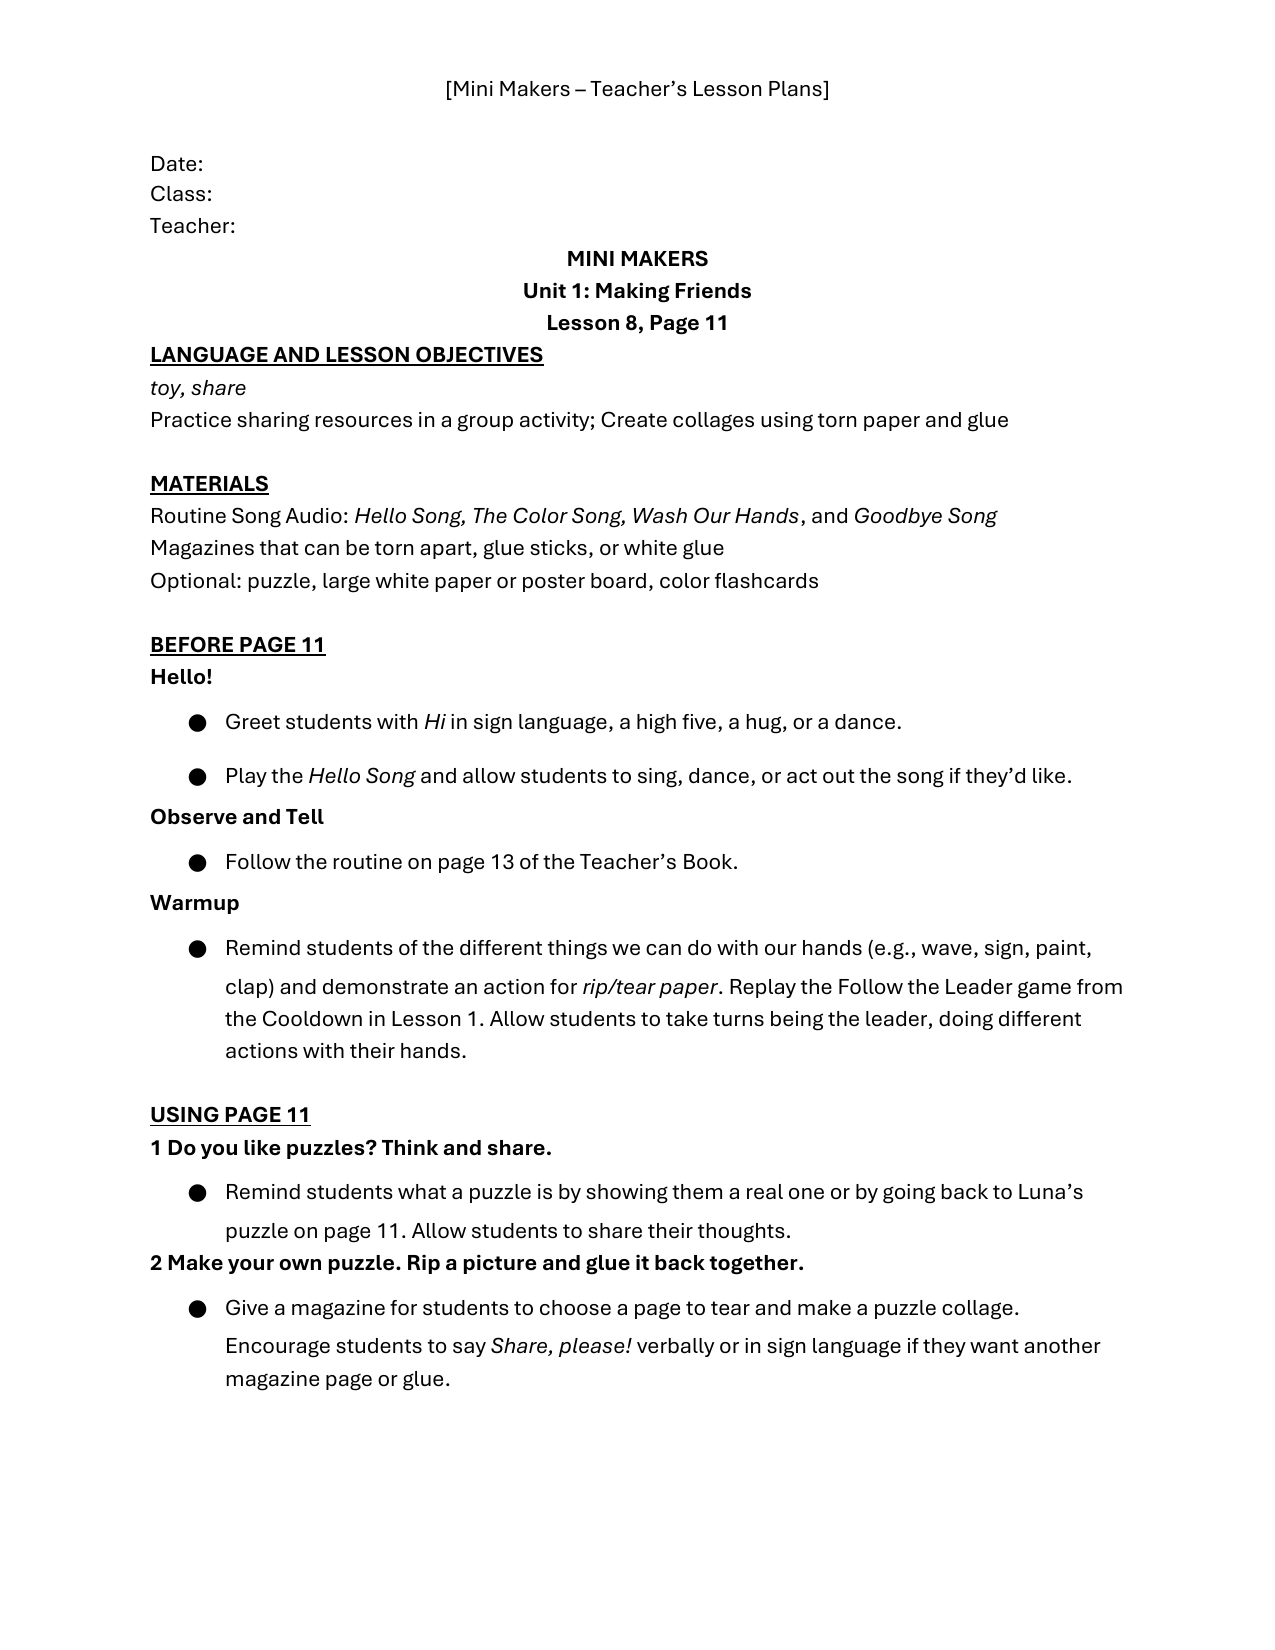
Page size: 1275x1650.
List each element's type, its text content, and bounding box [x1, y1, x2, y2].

text Class: [150, 180, 1125, 208]
text LANGUAGE AND LESSON OBJECTIVES [150, 341, 1125, 369]
text Date: [150, 150, 1125, 178]
list Play the Hello Song and allow students to sing, dance, or act out the song if they’d like. [187, 749, 1125, 796]
text Routine Song Audio: Hello Song, The Color Song, Wash Our Hands, and Goodbye Song [150, 502, 1125, 530]
text 1 Do you like puzzles? Think and share. [150, 1133, 1125, 1162]
text USING PAGE 11 [150, 1101, 1125, 1129]
list Remind students what a puzzle is by showing them a real one or by going back to Luna’s puzzle on page 11. Allow students to share their thoughts. [187, 1166, 1125, 1245]
list Greet students with Hi in sign language, a high five, a hug, or a dance. [187, 695, 1125, 742]
text MINI MAKERS [150, 244, 1125, 273]
text Warmup [150, 889, 1125, 917]
text 2 Make your own puzzle. Rip a picture and glue it back together. [150, 1249, 1125, 1277]
text Unit 1: Making Friends [150, 277, 1125, 305]
text Observe and Tell [150, 803, 1125, 831]
text Lesson 8, Page 11 [150, 309, 1125, 337]
text Hello! [150, 663, 1125, 691]
text BEFORE PAGE 11 [150, 631, 1125, 659]
text toy, share [150, 373, 1125, 401]
text MATERIALS [150, 470, 1125, 498]
text Practice sharing resources in a group activity; Create collages using torn paper and glue [150, 406, 1125, 433]
list Follow the routine on page 13 of the Teacher’s Book. [187, 835, 1125, 882]
list Remind students of the different things we can do with our hands (e.g., wave, sign, paint, clap) and demonstrate an action for rip/tear paper. Replay the Follow the Leader game from the Cooldown in Lesson 1. Allow students to take turns being the leader, doing different actions with their hands. [187, 921, 1125, 1065]
list Give a magazine for students to choose a page to tear and make a puzzle collage. Encourage students to say Share, please! verbally or in sign language if they want another magazine page or glue. [187, 1281, 1125, 1393]
text Magazines that can be torn apart, glue sticks, or white glue [150, 534, 1125, 562]
text Teacher: [150, 212, 1125, 240]
text Optional: puzzle, large white paper or poster board, color flashcards [150, 566, 1125, 594]
